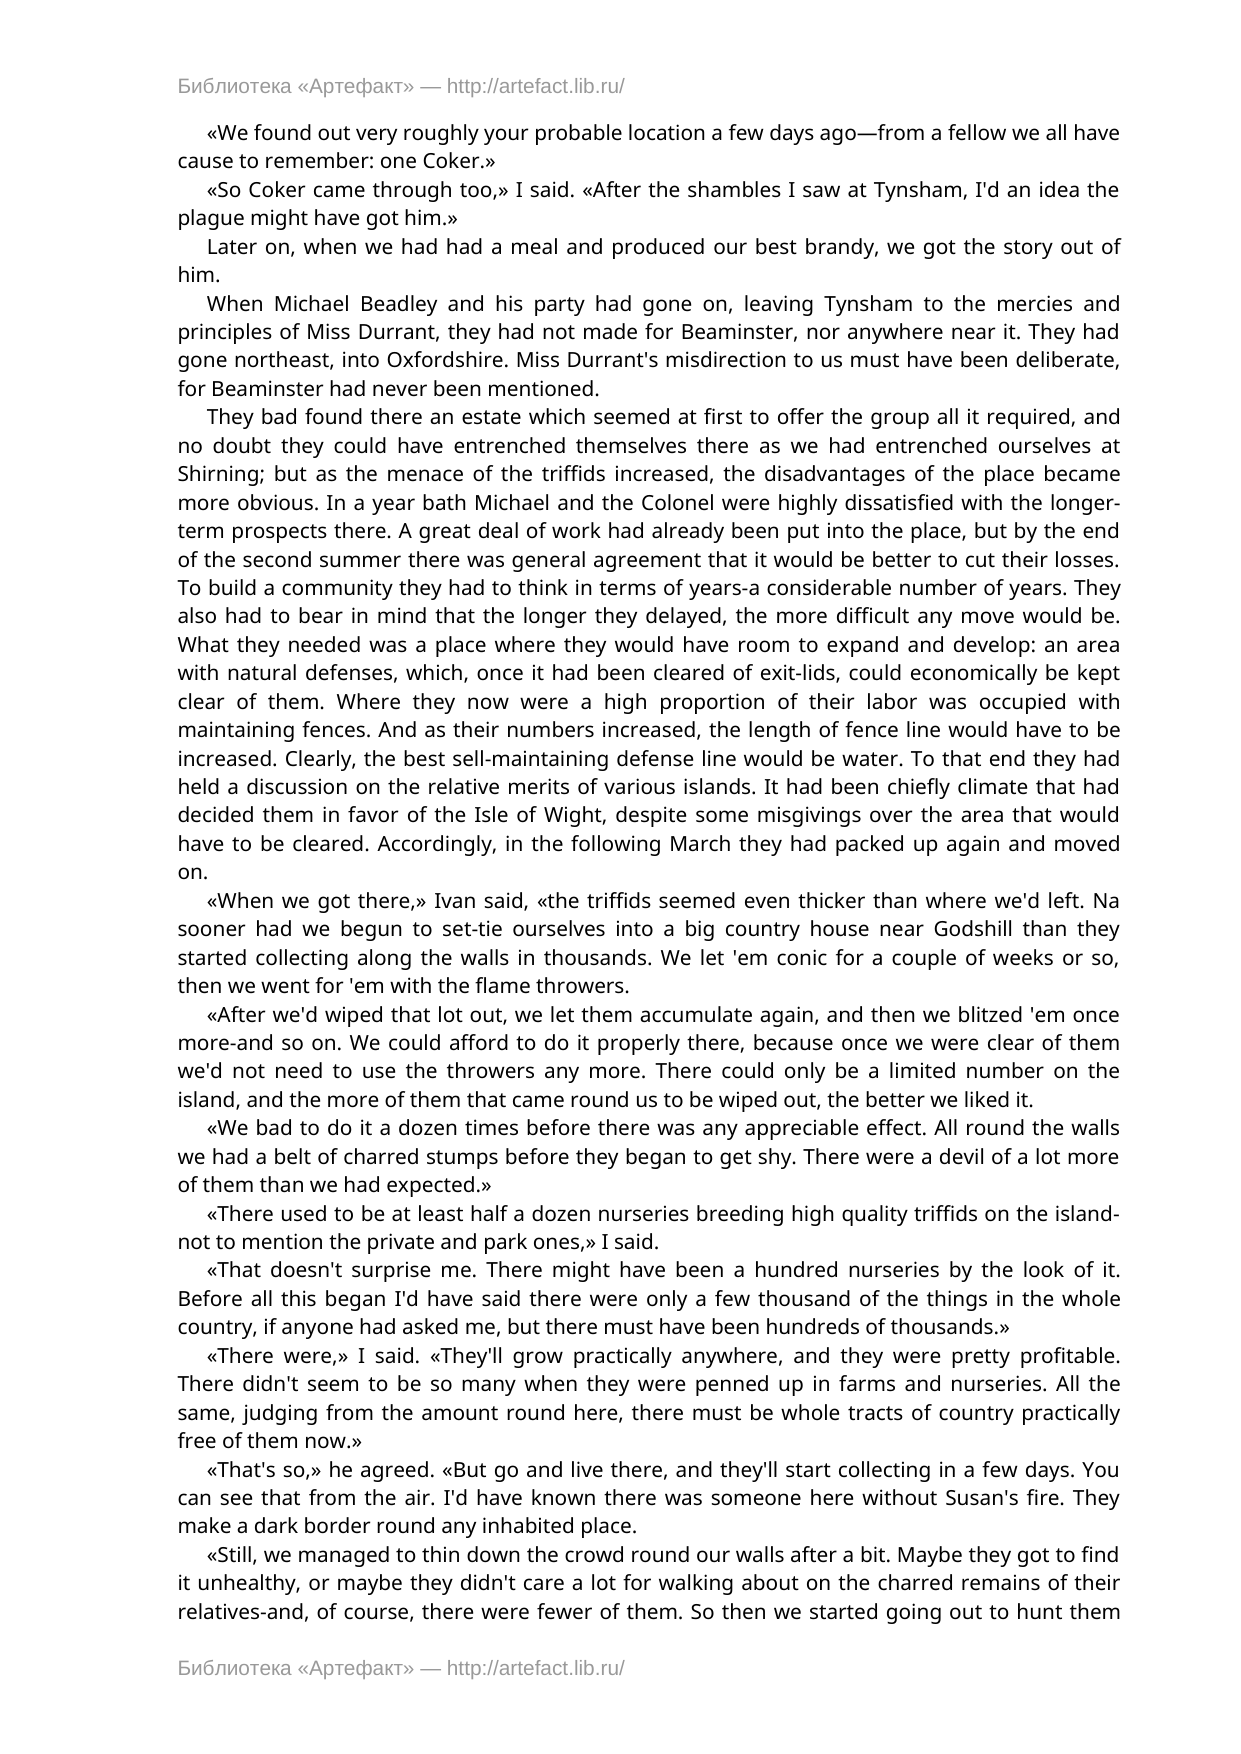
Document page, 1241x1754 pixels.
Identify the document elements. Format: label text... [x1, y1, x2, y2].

text «There were,» I said. «They'll grow practically anywhere, and they were pretty profitable. There didn't seem to be so many when they were penned up in farms and nurseries. All the same, judging from the amount round here, there must be whole tracts of country practically free of them now.» [177, 1341, 1122, 1455]
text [177, 1540, 1122, 1625]
text Later on, when we had had a meal and produced our best brandy, we got the story out of him. [177, 232, 1122, 289]
text «After we'd wiped that lot out, we let them accumulate again, and then we blitzed 'em once more-and so on. We could afford to do it properly there, because once we were clear of them we'd not need to use the throwers any more. There could only be a limited number on the island, and the more of them that came round us to be wiped out, the better we liked it. [177, 1000, 1122, 1113]
text «That's so,» he agreed. «But go and live there, and they'll start collecting in a few days. You can see that from the air. I'd have known there was someone here without Susan's fire. They make a dark border round any inhabited place. [177, 1455, 1122, 1540]
text «We bad to do it a dozen times before there was any appreciable effect. All round the walls we had a belt of charred stumps before they began to get shy. There were a devil of a lot more of them than we had expected.» [177, 1113, 1122, 1199]
text «We found out very roughly your probable location a few days ago—from a fellow we all have cause to remember: one Coker.» [177, 118, 1122, 175]
text When Michael Beadley and his party had gone on, leaving Tynsham to the mercies and principles of Miss Durrant, they had not made for Beaminster, nor anywhere near it. They had gone northeast, into Oxfordshire. Miss Durrant's misdirection to us must have been deliberate, for Beaminster had never been mentioned. [177, 289, 1122, 402]
text «There used to be at least half a dozen nurseries breeding high quality triffids on the island-not to mention the private and park ones,» I said. [177, 1199, 1122, 1256]
text «That doesn't surprise me. There might have been a hundred nurseries by the look of it. Before all this began I'd have said there were only a few thousand of the things in the whole country, if anyone had asked me, but there must have been hundreds of thousands.» [177, 1256, 1122, 1341]
text «When we got there,» Ivan said, «the triffids seemed even thicker than where we'd left. Na sooner had we begun to set-tie ourselves into a big country house near Godshill than they started collecting along the walls in thousands. We let 'em conic for a couple of weeks or so, then we went for 'em with the flame throwers. [177, 886, 1122, 1000]
text They bad found there an estate which seemed at first to offer the group all it required, and no doubt they could have entrenched themselves there as we had entrenched ourselves at Shirning; but as the menace of the triffids increased, the disadvantages of the place became more obvious. In a year bath Michael and the Colonel were highly dissatisfied with the longer-term prospects there. A great deal of work had already been put into the place, but by the end of the second summer there was general agreement that it would be better to cut their losses. To build a community they had to think in terms of years-a considerable number of years. They also had to bear in mind that the longer they delayed, the more difficult any move would be. What they needed was a place where they would have room to expand and develop: an area with natural defenses, which, once it had been cleared of exit-lids, could economically be kept clear of them. Where they now were a high proportion of their labor was occupied with maintaining fences. And as their numbers increased, the length of fence line would have to be increased. Clearly, the best sell-maintaining defense line would be water. To that end they had held a discussion on the relative merits of various islands. It had been chiefly climate that had decided them in favor of the Isle of Wight, despite some misgivings over the area that would have to be cleared. Accordingly, in the following March they had packed up again and moved on. [177, 402, 1122, 886]
text «So Coker came through too,» I said. «After the shambles I saw at Tynsham, I'd an idea the plague might have got him.» [177, 175, 1122, 232]
